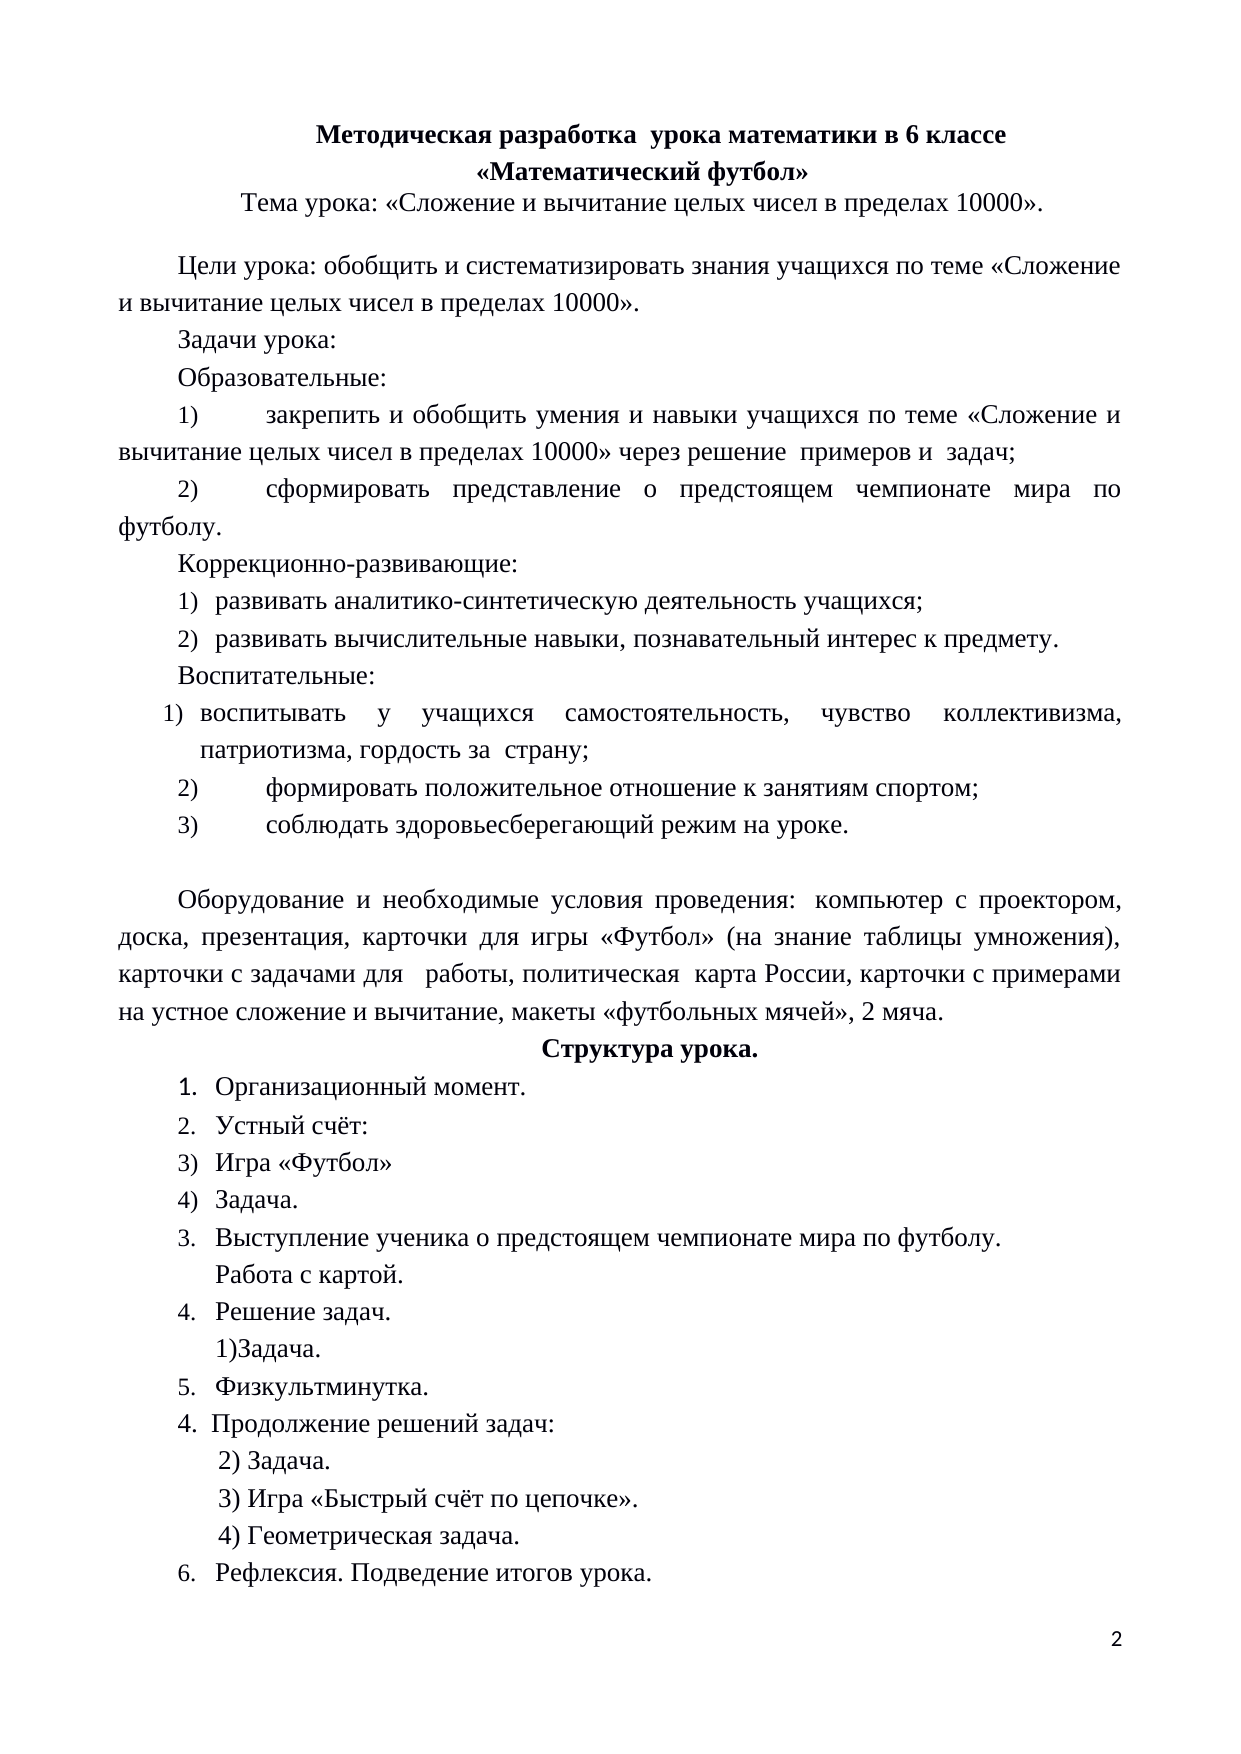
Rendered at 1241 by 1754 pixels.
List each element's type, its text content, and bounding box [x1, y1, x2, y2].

list Рефлексия. Подведение итогов урока. [177, 1556, 1122, 1587]
list Решение задач. [177, 1295, 1122, 1326]
list сформировать представление о предстоящем чемпионате мира по футболу. [118, 473, 1122, 541]
list Устный счёт: [177, 1109, 1122, 1140]
list Игра «Футбол» [177, 1146, 1122, 1177]
list Организационный момент. [177, 1069, 1122, 1102]
text Задачи урока: [118, 323, 1122, 354]
text 4) Геометрическая задача. [177, 1519, 1122, 1550]
text Работа с картой. [215, 1258, 1122, 1289]
list Выступление ученика о предстоящем чемпионате мира по футболу. [177, 1221, 1122, 1252]
text 3) Игра «Быстрый счёт по цепочке». [177, 1482, 1122, 1513]
text 4. Продолжение решений задач: [177, 1407, 1122, 1438]
text Тема урока: «Сложение и вычитание целых чисел в пределах 10000». [118, 187, 1122, 218]
list формировать положительное отношение к занятиям спортом; [118, 771, 1122, 802]
text Структура урока. [118, 1032, 1122, 1063]
text Воспитательные: [118, 659, 1122, 690]
text Коррекционно-развивающие: [118, 547, 1122, 578]
list воспитывать у учащихся самостоятельность, чувство коллективизма, патриотизма, гордость за страну; [162, 696, 1122, 765]
text «Математический футбол» [118, 155, 1122, 187]
list развивать аналитико-синтетическую деятельность учащихся; [177, 584, 1122, 616]
list Задача. [177, 1183, 1122, 1214]
list соблюдать здоровьесберегающий режим на уроке. [118, 808, 1122, 839]
list развивать вычислительные навыки, познавательный интерес к предмету. [177, 622, 1122, 653]
list Физкультминутка. [177, 1370, 1122, 1401]
list Методическая разработка урока математики в 6 классе [200, 118, 1122, 149]
list закрепить и обобщить умения и навыки учащихся по теме «Сложение и вычитание целых чисел в пределах 10000» через решение примеров и задач; [118, 398, 1122, 466]
text Оборудование и необходимые условия проведения: компьютер с проектором, доска, презентация, карточки для игры «Футбол» (на знание таблицы умножения), карточки с задачами для работы, политическая карта России, карточки с примерами на устное сложение и вычитание, макеты «футбольных мячей», 2 мяча. [118, 883, 1122, 1026]
text 1)Задача. [215, 1333, 1122, 1364]
text Образовательные: [118, 361, 1122, 392]
text Цели урока: обобщить и систематизировать знания учащихся по теме «Сложение и вычитание целых чисел в пределах 10000». [118, 249, 1122, 317]
text 2) Задача. [177, 1444, 1122, 1476]
